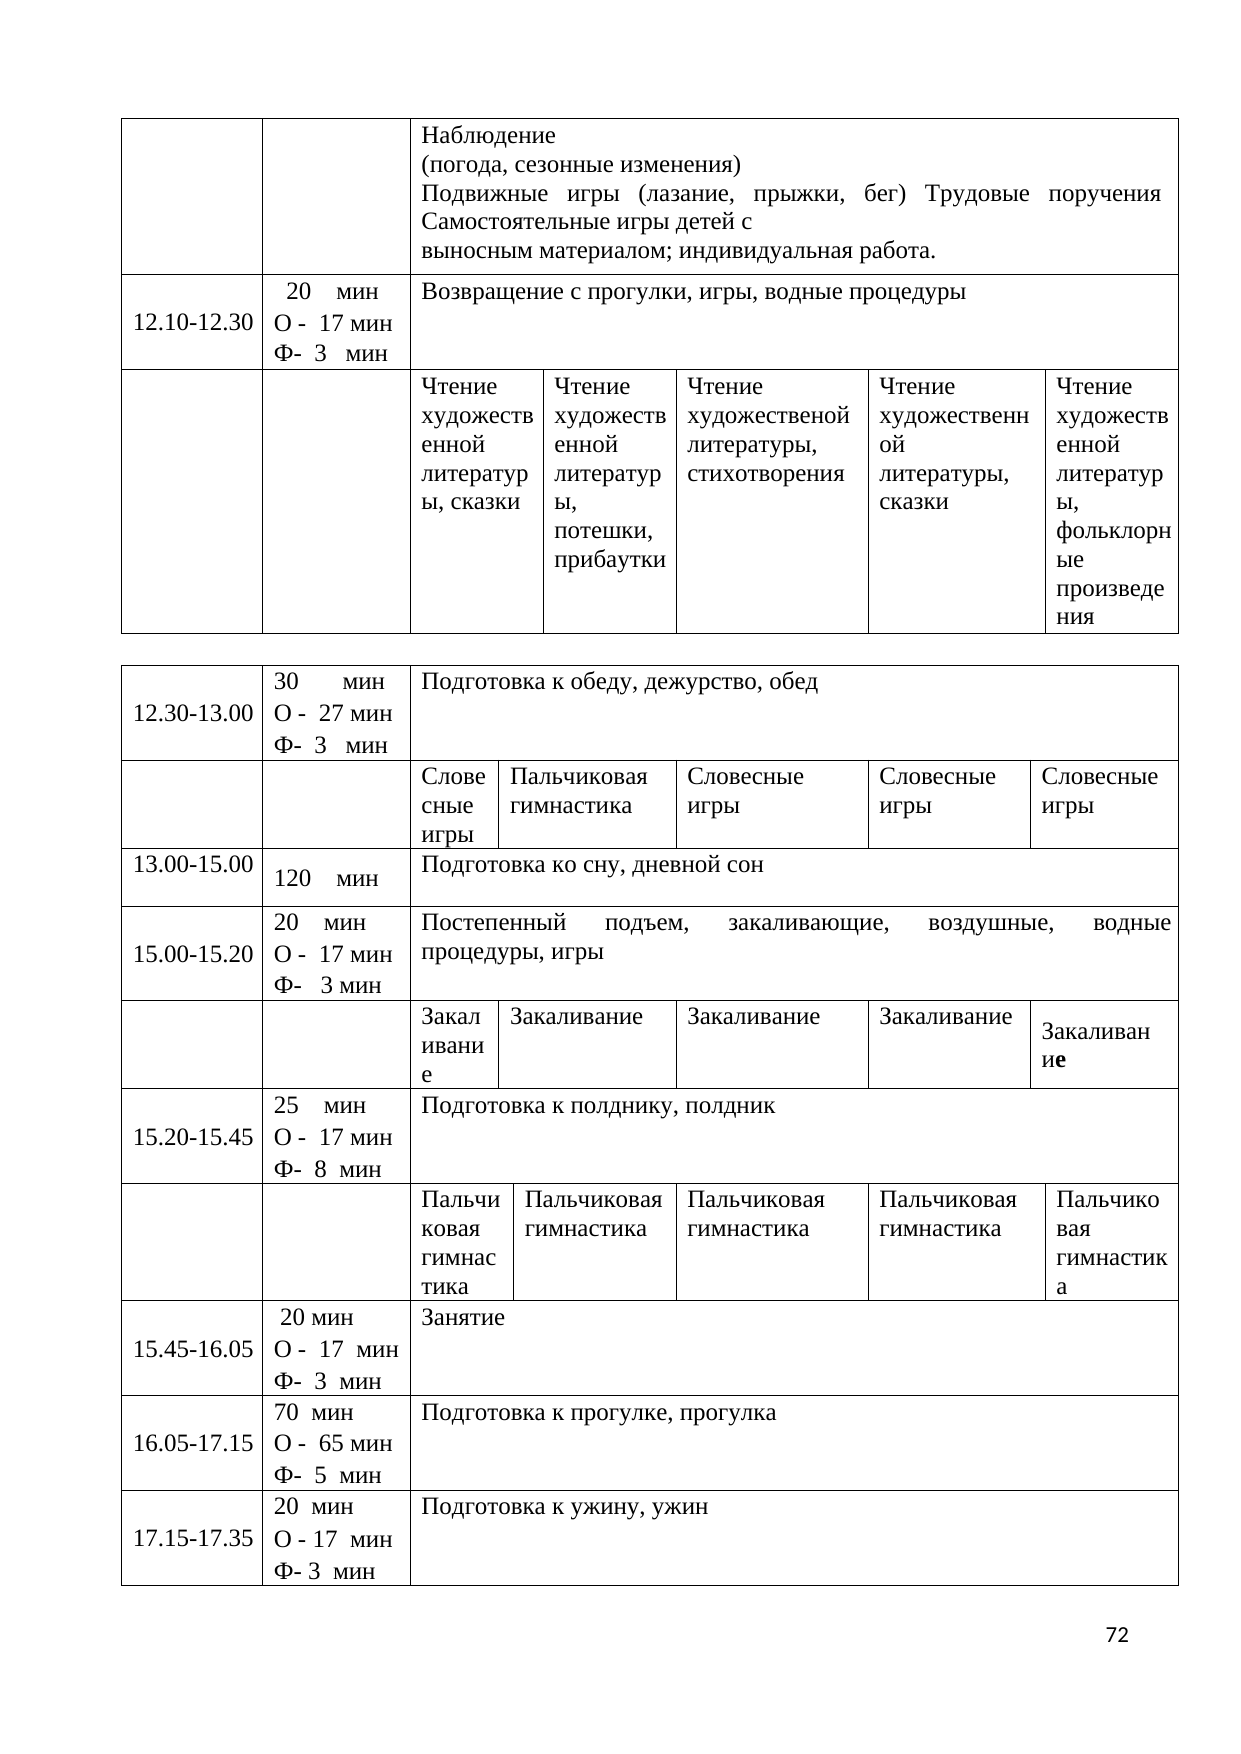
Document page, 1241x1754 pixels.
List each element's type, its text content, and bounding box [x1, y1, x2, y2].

table_cell Чтение художественной литературы, потешки, прибаутки [544, 370, 676, 633]
table_cell 16.05-17.15 [122, 1396, 262, 1490]
table_cell 20 мин О - 17 мин Ф- 3 мин [263, 907, 410, 1000]
table_cell Подготовка к полднику, полдник [411, 1089, 1178, 1183]
table_cell 15.45-16.05 [122, 1301, 262, 1395]
table_cell Чтение художественой литературы, стихотворения [677, 370, 868, 633]
table_cell 20 мин О - 17 мин Ф- 3 мин [263, 1491, 410, 1585]
table_cell 20 мин О - 17 мин Ф- 3 мин [263, 1301, 410, 1395]
table_cell 20 мин О - 17 мин Ф- 3 мин [263, 275, 410, 369]
table_cell [263, 119, 410, 274]
table_cell Чтение художественной литературы, сказки [869, 370, 1045, 633]
table_cell 120 мин [263, 849, 410, 906]
table_cell Возвращение с прогулки, игры, водные процедуры [411, 275, 1178, 369]
table_cell Закаливание [411, 1001, 498, 1088]
table_header Подготовка к обеду, дежурство, обед [411, 666, 1178, 759]
table_cell Подготовка к ужину, ужин [411, 1491, 1178, 1585]
table_cell 25 мин О - 17 мин Ф- 8 мин [263, 1089, 410, 1183]
table_cell Словесные игры [1031, 761, 1178, 848]
table_cell [122, 1001, 262, 1088]
table_cell 12.10-12.30 [122, 275, 262, 369]
table_cell [122, 1184, 262, 1300]
table_cell Постепенный подъем, закаливающие, воздушные, водные процедуры, игры [411, 907, 1178, 1000]
table_cell Занятие [411, 1301, 1178, 1395]
table_cell Пальчиковая гимнастика [411, 1184, 513, 1300]
table_header 12.30-13.00 [122, 666, 262, 759]
table_cell Закаливание [1031, 1001, 1178, 1088]
table_cell [122, 761, 262, 848]
table_cell Словесные игры [411, 761, 498, 848]
table_cell 17.15-17.35 [122, 1491, 262, 1585]
table_cell 13.00-15.00 [122, 849, 262, 906]
table_cell Пальчиковая гимнастика [677, 1184, 868, 1300]
table_cell Пальчиковая гимнастика [869, 1184, 1045, 1300]
table_cell 70 мин О - 65 мин Ф- 5 мин [263, 1396, 410, 1490]
table_cell Закаливание [677, 1001, 868, 1088]
table_cell Наблюдение (погода, сезонные изменения) Подвижные игры (лазание, прыжки, бег) Трудовые поручения Самостоятельные игры детей с выносным материалом; индивидуальная работа. [411, 119, 1178, 274]
table_cell 15.00-15.20 [122, 907, 262, 1000]
table_cell Чтение художественной литературы, сказки [411, 370, 543, 633]
table_cell [122, 119, 262, 274]
table_cell Закаливание [499, 1001, 676, 1088]
table_cell [122, 370, 262, 633]
table_cell Чтение художественной литературы, фольклорные произведения [1046, 370, 1178, 633]
table_cell [263, 1184, 410, 1300]
table_cell [263, 761, 410, 848]
table_cell Подготовка ко сну, дневной сон [411, 849, 1178, 906]
table_cell Закаливание [869, 1001, 1030, 1088]
table_cell [263, 370, 410, 633]
table_cell Пальчиковая гимнастика [499, 761, 676, 848]
table_cell [263, 1001, 410, 1088]
table_cell Словесные игры [869, 761, 1030, 848]
table_header 30 мин О - 27 мин Ф- 3 мин [263, 666, 410, 759]
table_cell Пальчиковая гимнастика [1046, 1184, 1178, 1300]
table_cell Пальчиковая гимнастика [514, 1184, 676, 1300]
table_cell Подготовка к прогулке, прогулка [411, 1396, 1178, 1490]
table_cell 15.20-15.45 [122, 1089, 262, 1183]
table_cell Словесные игры [677, 761, 868, 848]
